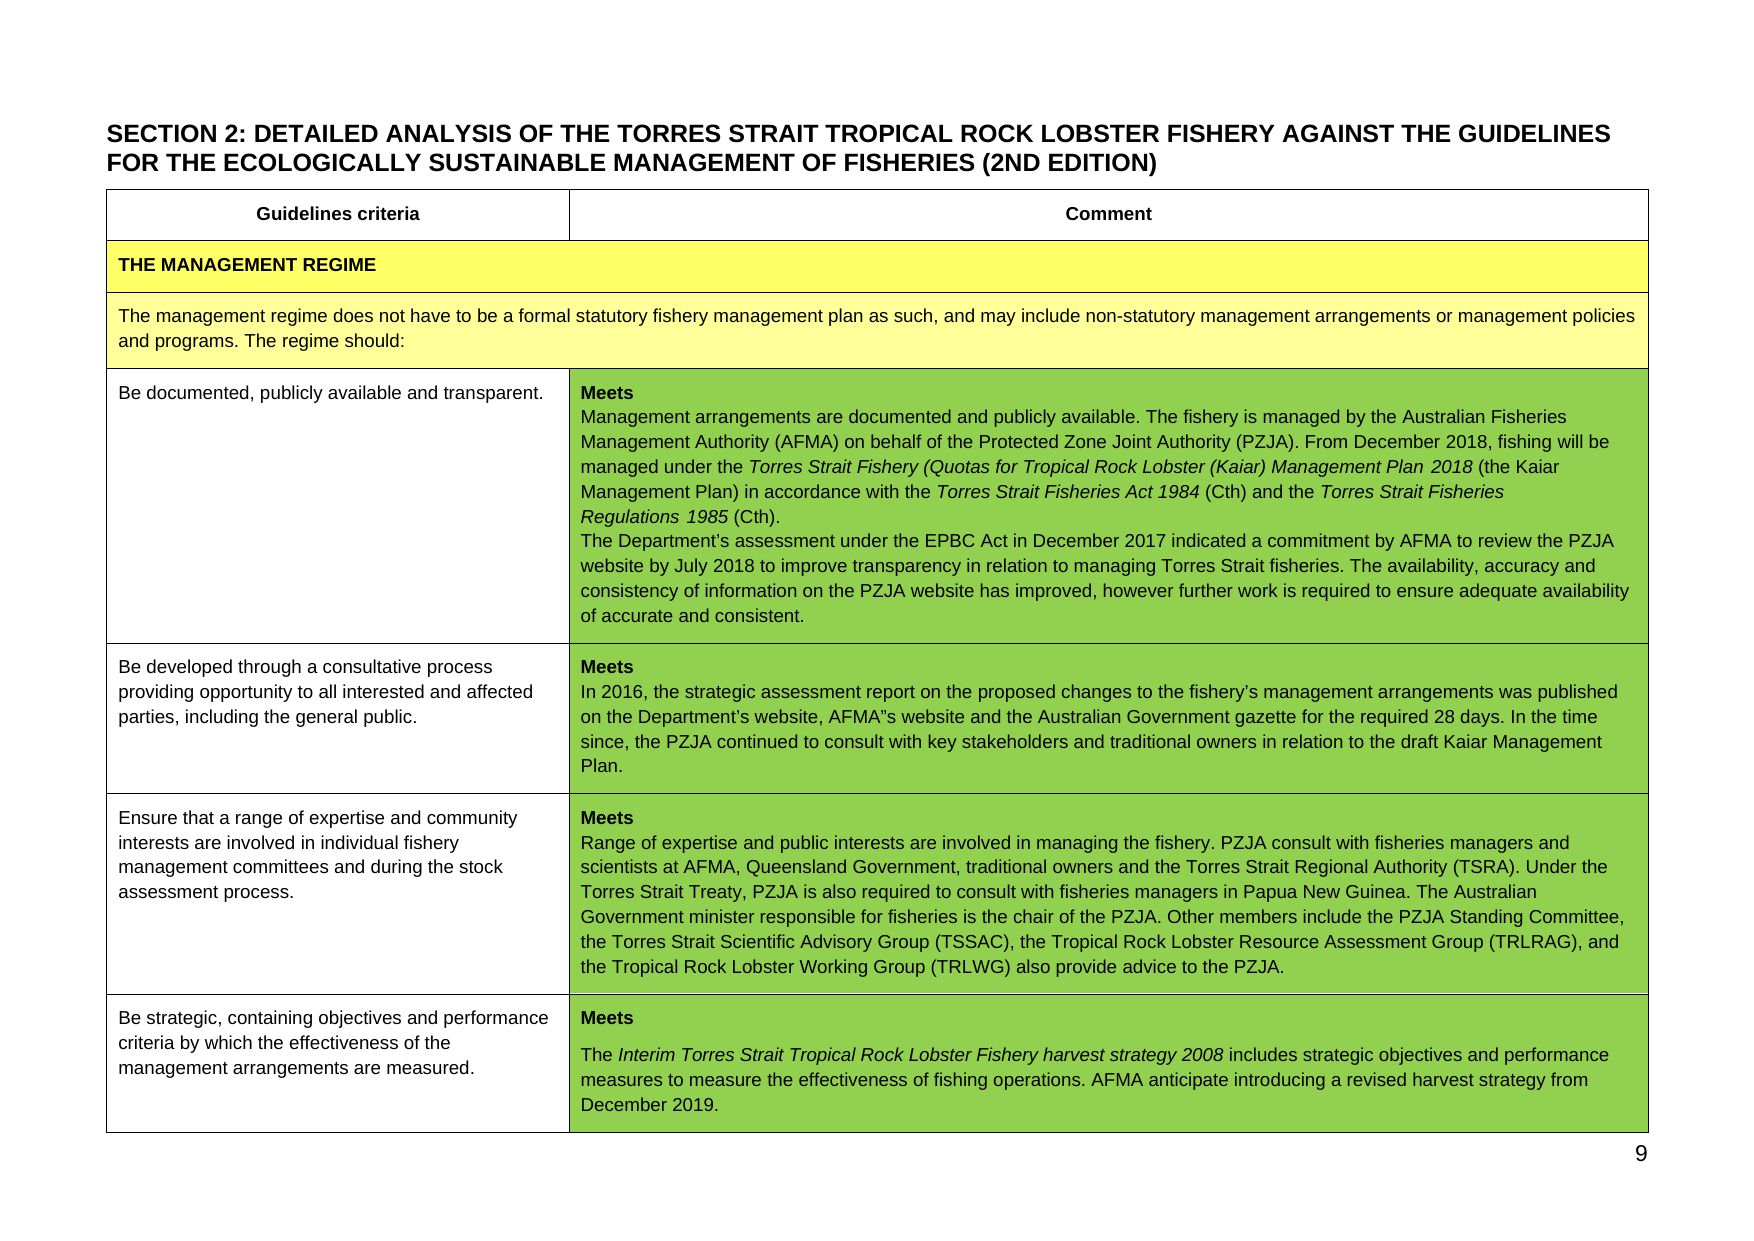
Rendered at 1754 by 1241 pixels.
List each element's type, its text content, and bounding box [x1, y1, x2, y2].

table_cell Meets The Interim Torres Strait Tropical Rock Lobster Fishery harvest strategy 2008 includes strategic objectives and performance measures to measure the effectiveness of fishing operations. AFMA anticipate introducing a revised harvest strategy from December 2019. [570, 995, 1648, 1132]
table_cell Meets Management arrangements are documented and publicly available. The fishery is managed by the Australian Fisheries Management Authority (AFMA) on behalf of the Protected Zone Joint Authority (PZJA). From December 2018, fishing will be managed under the Torres Strait Fishery (Quotas for Tropical Rock Lobster (Kaiar) Management Plan 2018 (the Kaiar Management Plan) in accordance with the Torres Strait Fisheries Act 1984 (Cth) and the Torres Strait Fisheries Regulations 1985 (Cth). The Department’s assessment under the EPBC Act in December 2017 indicated a commitment by AFMA to review the PZJA website by July 2018 to improve transparency in relation to managing Torres Strait fisheries. The availability, accuracy and consistency of information on the PZJA website has improved, however further work is required to ensure adequate availability of accurate and consistent. [570, 369, 1648, 643]
table_cell Meets In 2016, the strategic assessment report on the proposed changes to the fishery’s management arrangements was published on the Department’s website, AFMA”s website and the Australian Government gazette for the required 28 days. In the time since, the PZJA continued to consult with key stakeholders and traditional owners in relation to the draft Kaiar Management Plan. [570, 644, 1648, 793]
subtitle Section 2: Detailed analysis of the Torres Strait Tropical Rock Lobster Fishery against the guidelines for the ecologically sustainable management of fisheries (2nd edition) [106, 119, 1648, 176]
table_cell Ensure that a range of expertise and community interests are involved in individual fishery management committees and during the stock assessment process. [107, 794, 569, 993]
table_header Comment [570, 190, 1648, 240]
table_cell Be developed through a consultative process providing opportunity to all interested and affected parties, including the general public. [107, 644, 569, 793]
table_cell THE MANAGEMENT REGIME [107, 241, 1648, 292]
table_cell Be strategic, containing objectives and performance criteria by which the effectiveness of the management arrangements are measured. [107, 995, 569, 1132]
table_header Guidelines criteria [107, 190, 569, 240]
table_cell Meets Range of expertise and public interests are involved in managing the fishery. PZJA consult with fisheries managers and scientists at AFMA, Queensland Government, traditional owners and the Torres Strait Regional Authority (TSRA). Under the Torres Strait Treaty, PZJA is also required to consult with fisheries managers in Papua New Guinea. The Australian Government minister responsible for fisheries is the chair of the PZJA. Other members include the PZJA Standing Committee, the Torres Strait Scientific Advisory Group (TSSAC), the Tropical Rock Lobster Resource Assessment Group (TRLRAG), and the Tropical Rock Lobster Working Group (TRLWG) also provide advice to the PZJA. [570, 794, 1648, 993]
table_cell Be documented, publicly available and transparent. [107, 369, 569, 643]
table_cell The management regime does not have to be a formal statutory fishery management plan as such, and may include non-statutory management arrangements or management policies and programs. The regime should: [107, 293, 1648, 368]
